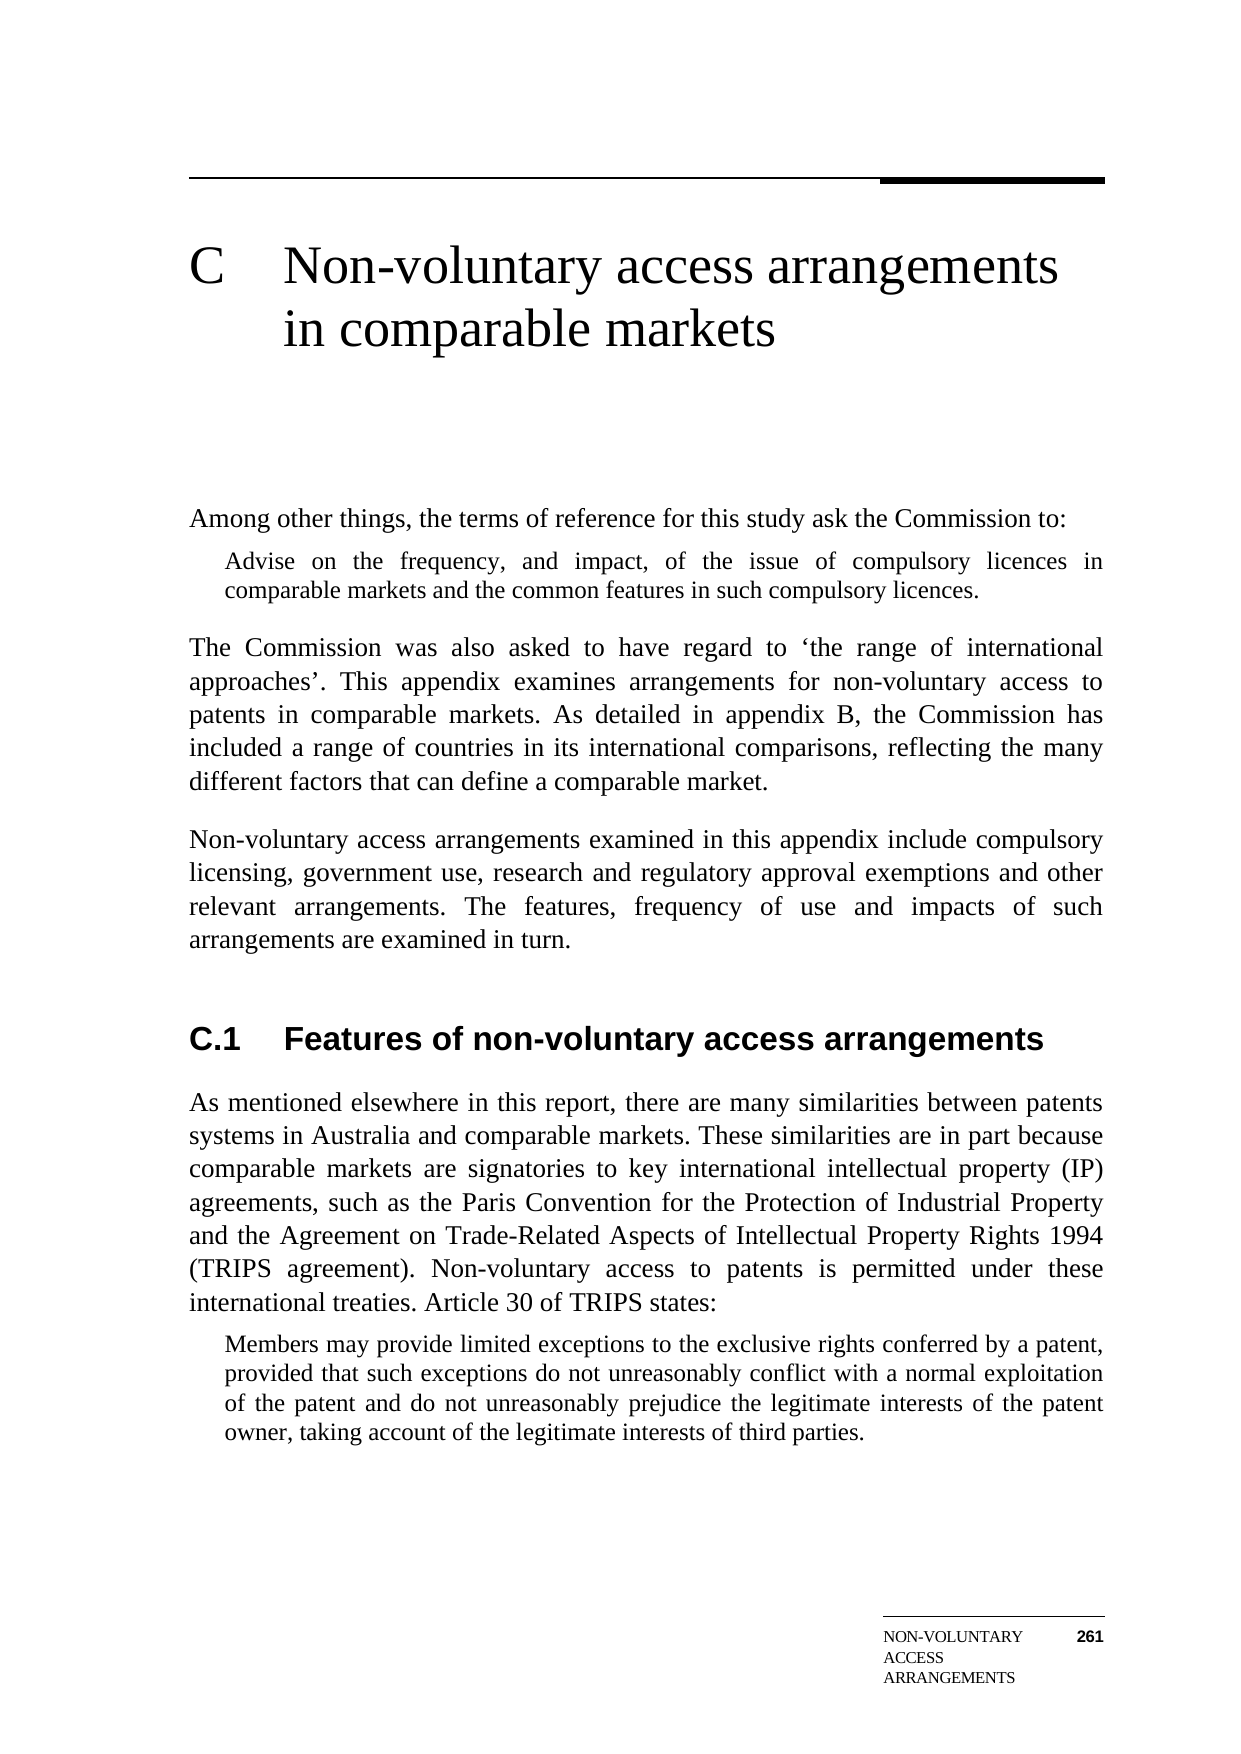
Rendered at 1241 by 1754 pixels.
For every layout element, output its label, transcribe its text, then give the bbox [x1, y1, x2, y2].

text C Non-voluntary access arrangements in comparable markets [189, 233, 1104, 358]
text Members may provide limited exceptions to the exclusive rights conferred by a patent, provided that such exceptions do not unreasonably conflict with a normal exploitation of the patent and do not unreasonably prejudice the legitimate interests of the patent owner, taking account of the legitimate interests of third parties. [224, 1329, 1104, 1446]
text Advise on the frequency, and impact, of the issue of compulsory licences in comparable markets and the common features in such compulsory licences. [224, 546, 1104, 604]
text Among other things, the terms of reference for this study ask the Commission to: [189, 500, 1104, 533]
text As mentioned elsewhere in this report, there are many similarities between patents systems in Australia and comparable markets. These similarities are in part because comparable markets are signatories to key international intellectual property (IP) agreements, such as the Paris Convention for the Protection of Industrial Property and the Agreement on Trade-Related Aspects of Intellectual Property Rights 1994 (TRIPS agreement). Non-voluntary access to patents is permitted under these international treaties. Article 30 of TRIPS states: [189, 1083, 1104, 1317]
text The Commission was also asked to have regard to ‘the range of international approaches’. This appendix examines arrangements for non-voluntary access to patents in comparable markets. As detailed in appendix B, the Commission has included a range of countries in its international comparisons, reflecting the many different factors that can define a comparable market. [189, 629, 1104, 796]
text Non-voluntary access arrangements examined in this appendix include compulsory licensing, government use, research and regulatory approval exemptions and other relevant arrangements. The features, frequency of use and impacts of such arrangements are examined in turn. [189, 821, 1104, 954]
subtitle C.1 Features of non-voluntary access arrangements [189, 1017, 1104, 1058]
